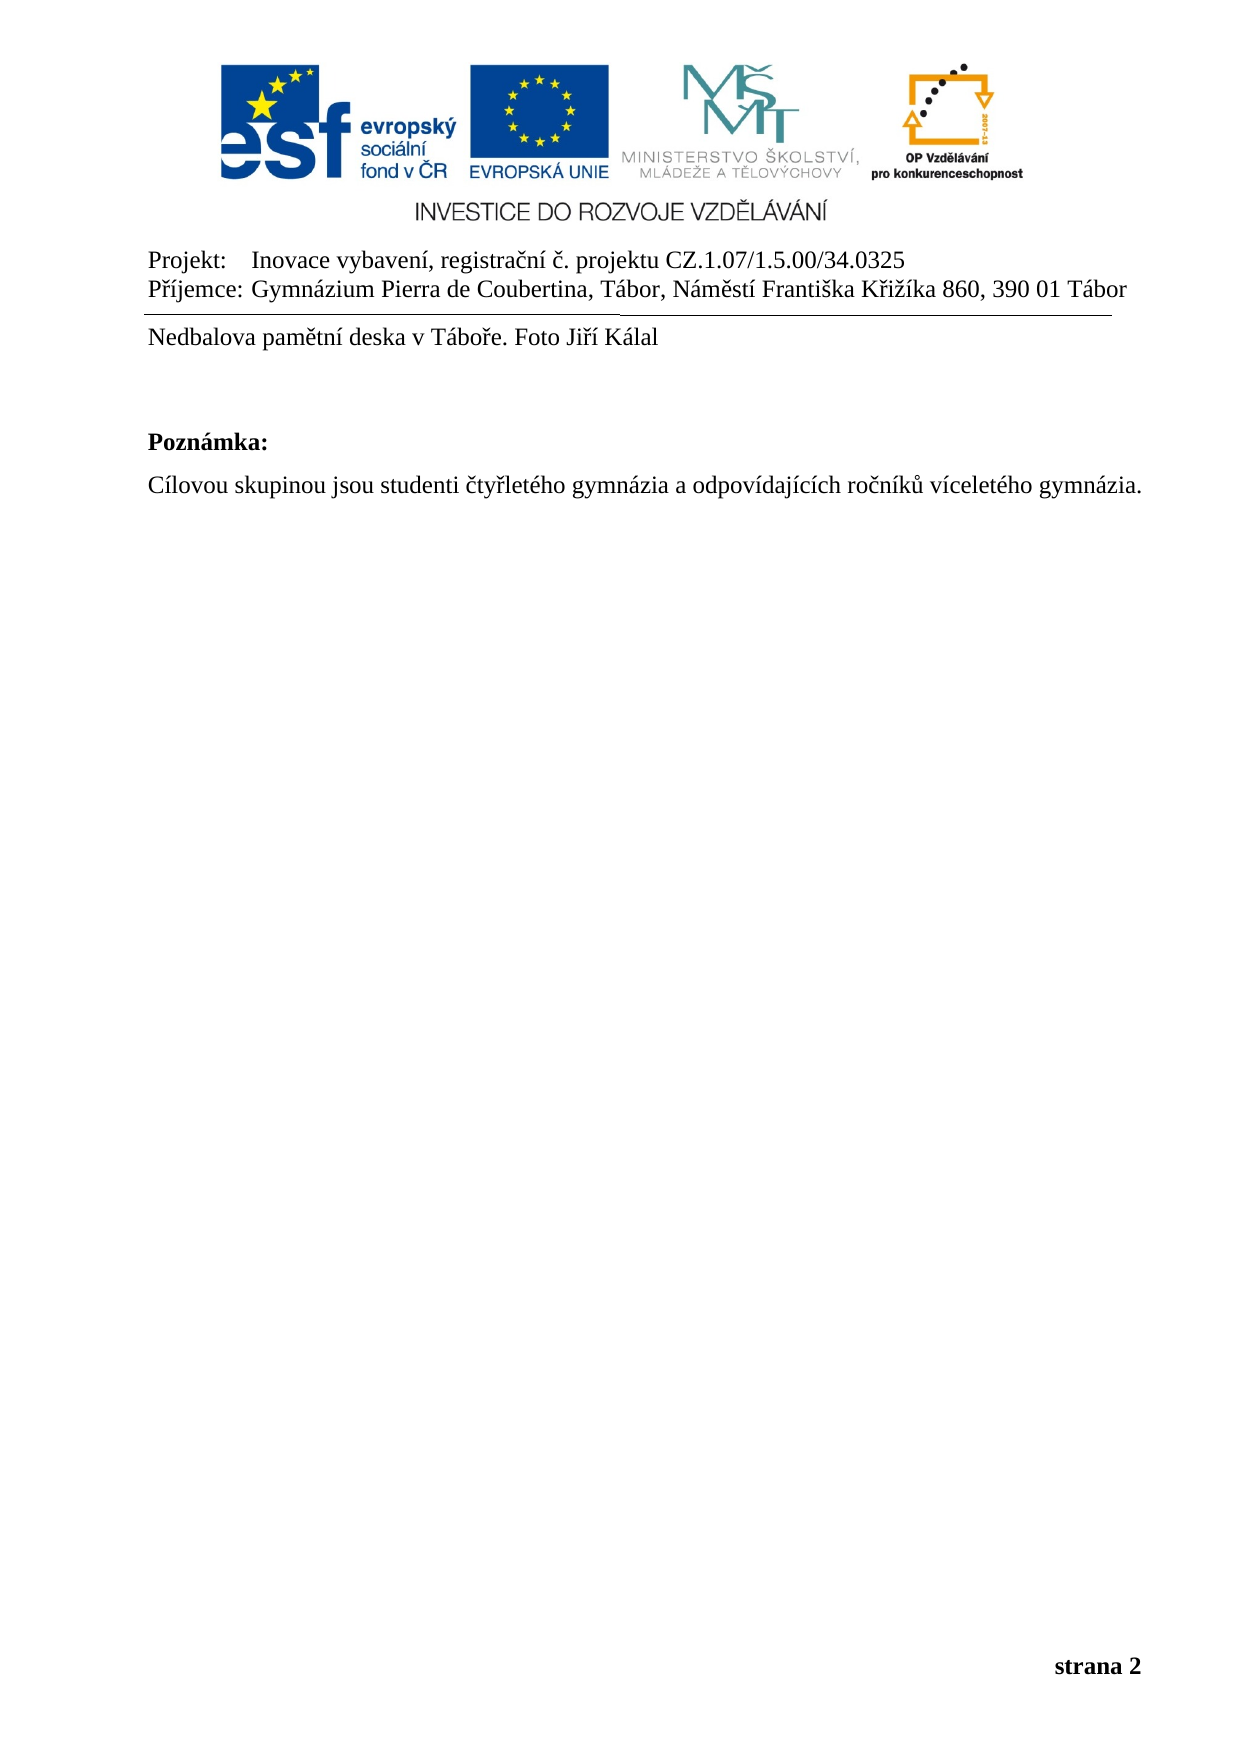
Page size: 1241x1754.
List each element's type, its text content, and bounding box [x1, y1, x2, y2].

picture [217, 62, 1029, 224]
text Cílovou skupinou jsou studenti čtyřletého gymnázia a odpovídajících ročníků víceletého gymnázia. [148, 470, 1144, 498]
text Nedbalova pamětní deska v Táboře. Foto Jiří Kálal [148, 322, 1144, 351]
text Poznámka: [148, 427, 1144, 455]
